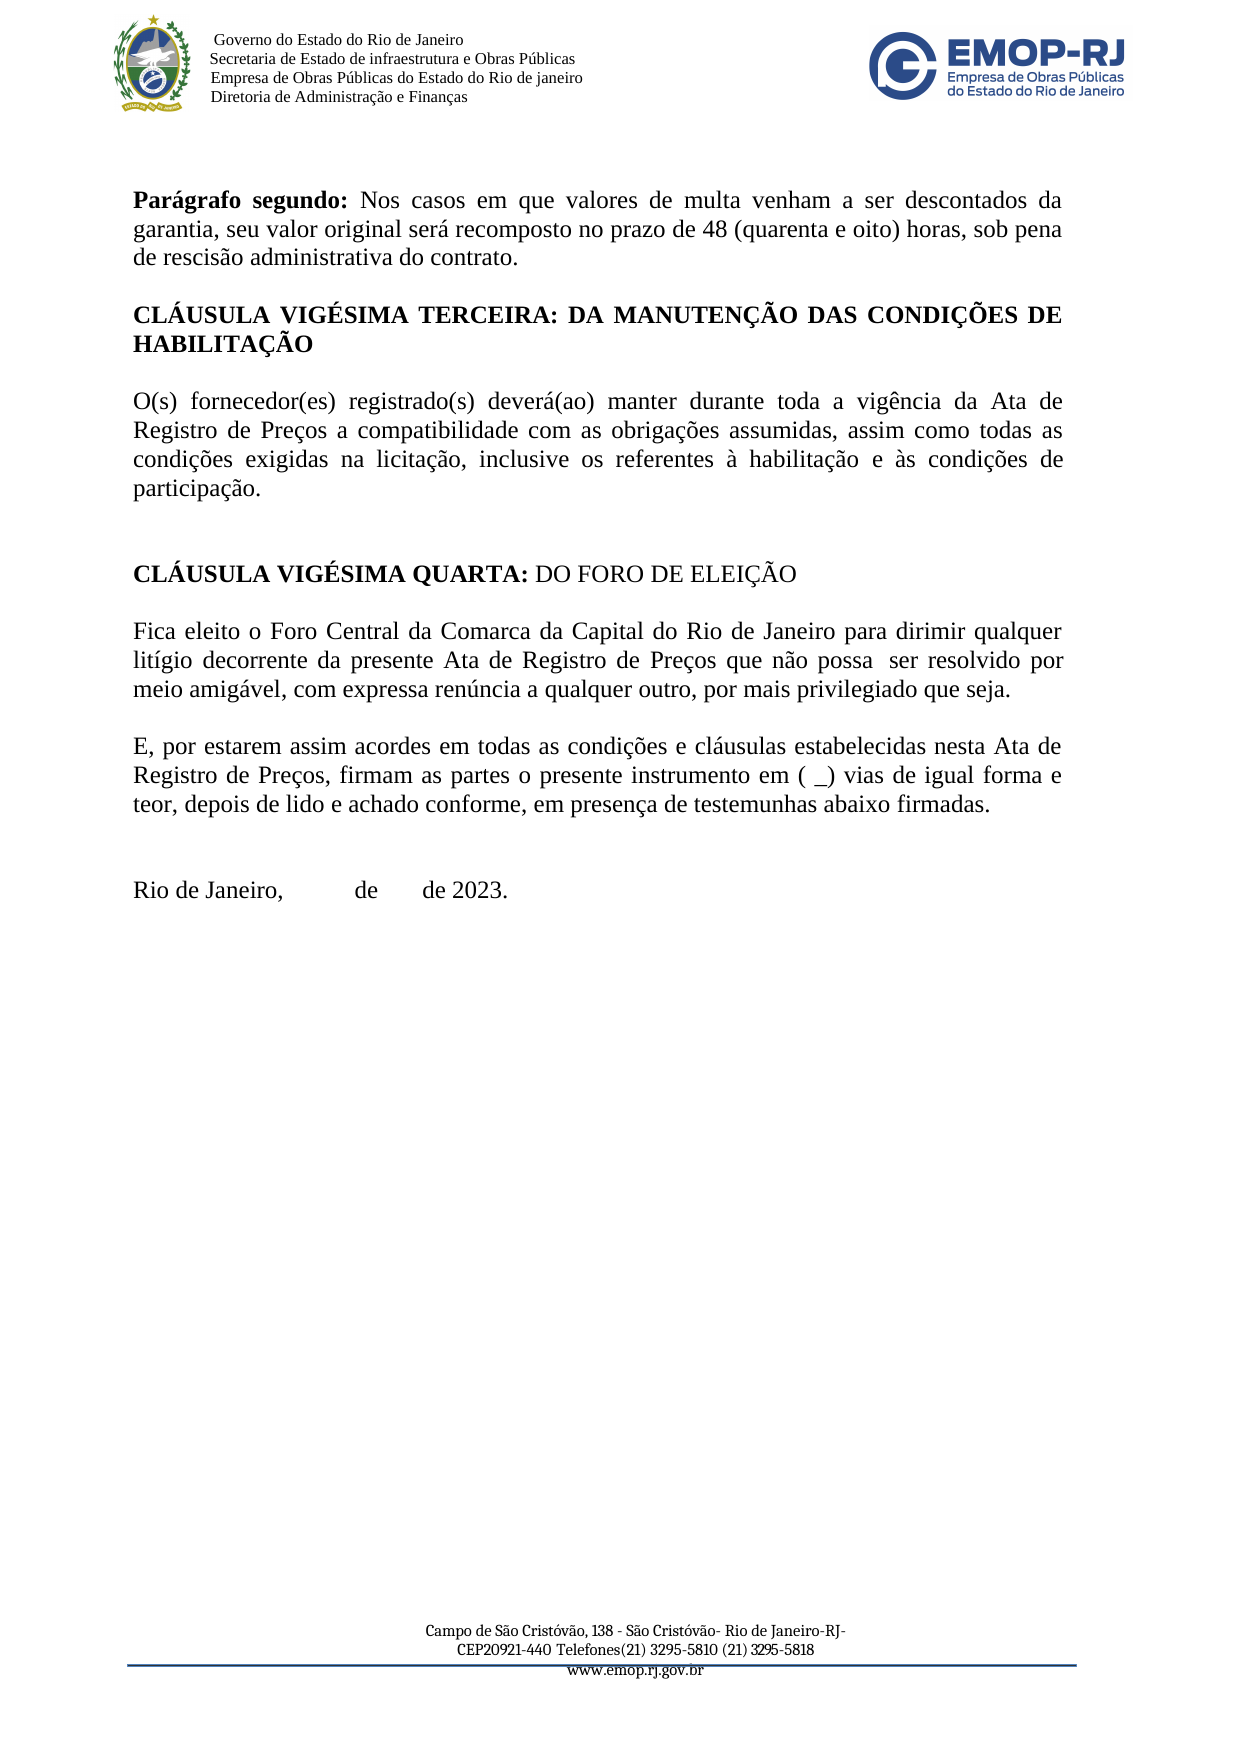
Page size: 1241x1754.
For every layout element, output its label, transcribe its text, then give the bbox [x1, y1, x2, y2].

text Rio de Janeiro, de de 2023. [133, 875, 1078, 904]
text Parágrafo segundo: Nos casos em que valores de multa venham a ser descontados da garantia, seu valor original será recomposto no prazo de 48 (quarenta e oito) horas, sob pena de rescisão administrativa do contrato. [133, 185, 1063, 271]
text O(s) fornecedor(es) registrado(s) deverá(ao) manter durante toda a vigência da Ata de Registro de Preços a compatibilidade com as obrigações assumidas, assim como todas as condições exigidas na licitação, inclusive os referentes à habilitação e às condições de participação. [133, 386, 1064, 501]
picture [869, 25, 1134, 101]
subtitle CLÁUSULA VIGÉSIMA TERCEIRA: DA MANUTENÇÃO DAS CONDIÇÕES DE HABILITAÇÃO [133, 300, 1063, 358]
text E, por estarem assim acordes em todas as condições e cláusulas estabelecidas nesta Ata de Registro de Preços, firmam as partes o presente instrumento em ( _) vias de igual forma e teor, depois de lido e achado conforme, em presença de testemunhas abaixo firmadas. [133, 731, 1063, 818]
text Fica eleito o Foro Central da Comarca da Capital do Rio de Janeiro para dirimir qualquer litígio decorrente da presente Ata de Registro de Preços que não possa ser resolvido por meio amigável, com expressa renúncia a qualquer outro, por mais privilegiado que seja. [133, 616, 1063, 703]
text CLÁUSULA VIGÉSIMA QUARTA: DO FORO DE ELEIÇÃO [133, 559, 1078, 588]
picture [113, 14, 191, 112]
